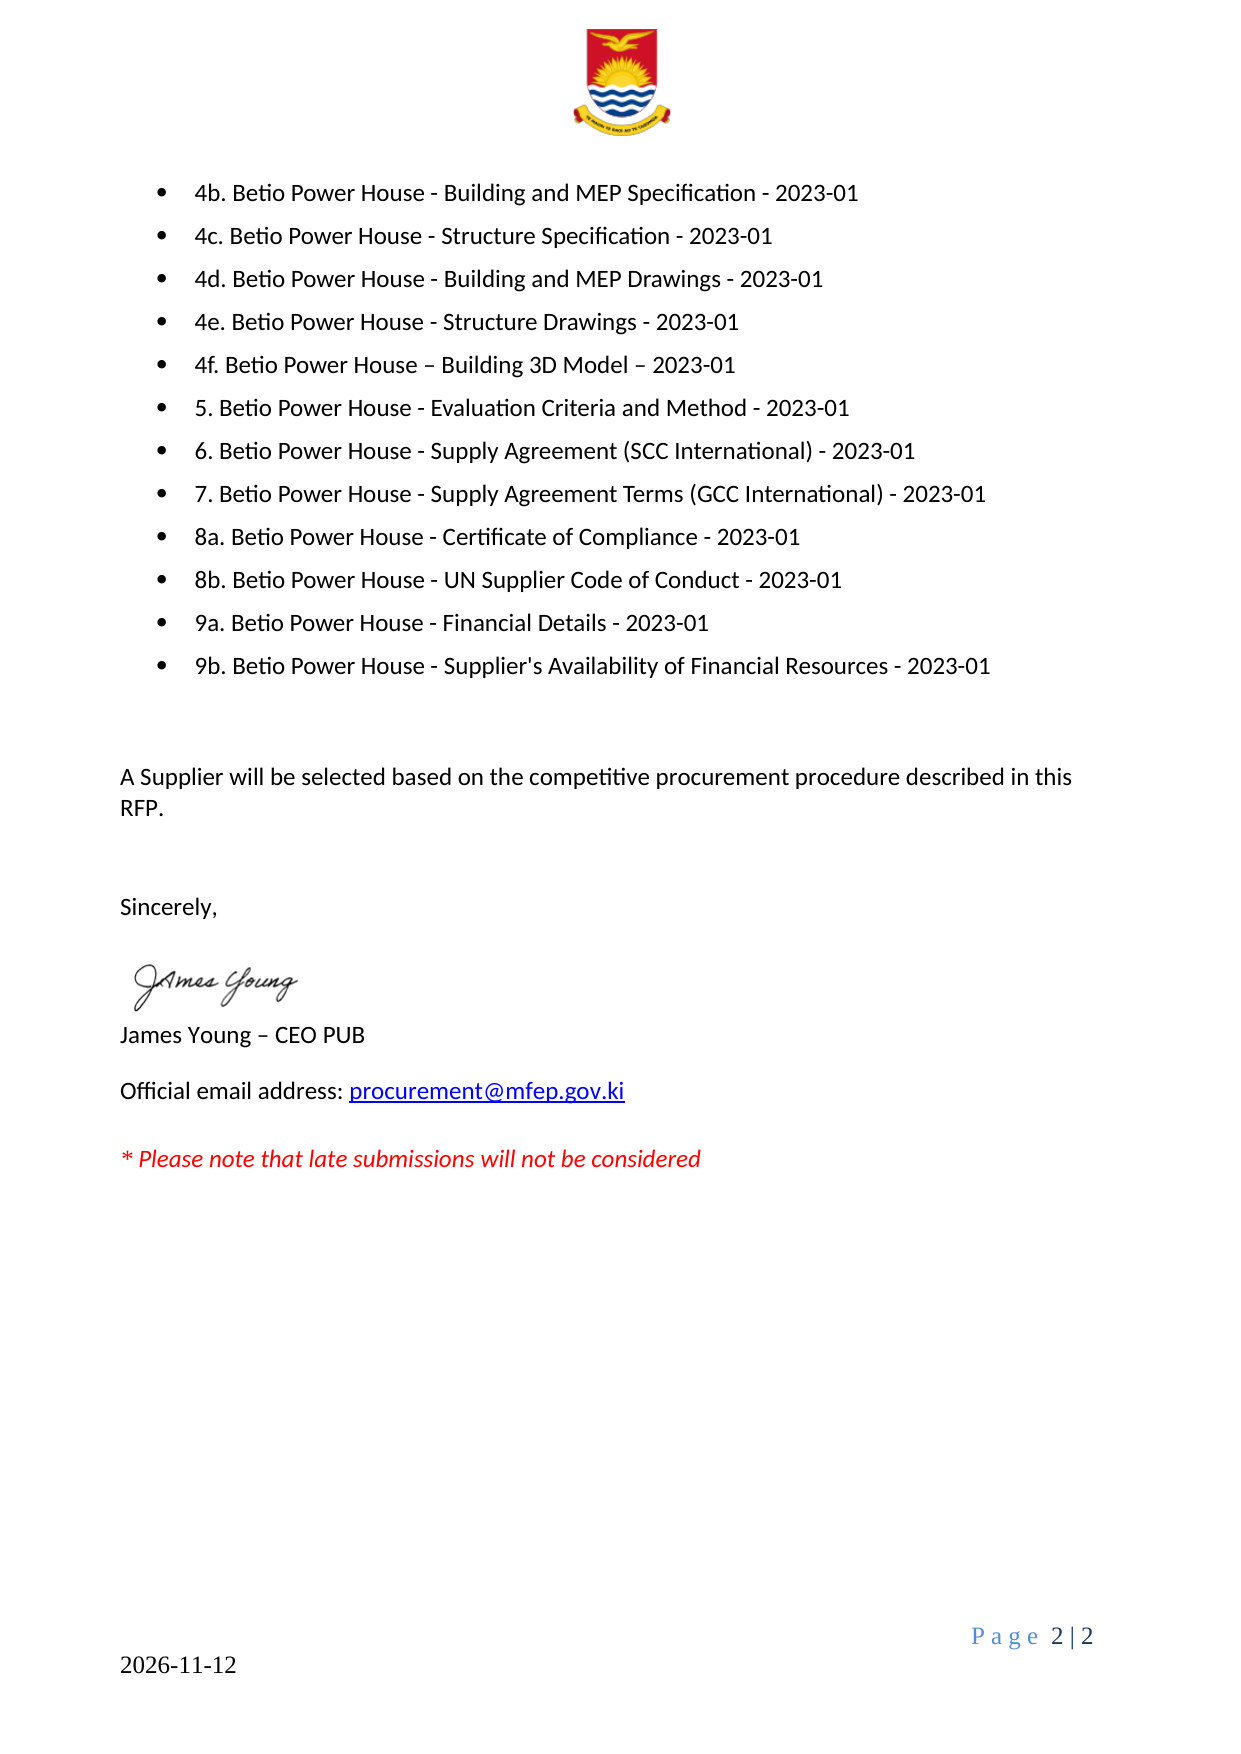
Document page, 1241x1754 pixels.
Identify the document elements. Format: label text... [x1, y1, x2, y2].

list 7. Betio Power House - Supply Agreement Terms (GCC International) - 2023-01 [157, 478, 1120, 509]
picture [120, 951, 334, 1020]
list 8b. Betio Power House - UN Supplier Code of Conduct - 2023-01 [157, 564, 1120, 595]
text Sincerely, [120, 891, 1120, 921]
list 8a. Betio Power House - Certificate of Compliance - 2023-01 [157, 521, 1120, 552]
list 4f. Betio Power House – Building 3D Model – 2023-01 [157, 349, 1120, 380]
list 4e. Betio Power House - Structure Drawings - 2023-01 [157, 306, 1120, 337]
list 4b. Betio Power House - Building and MEP Specification - 2023-01 [157, 177, 1120, 208]
list 9b. Betio Power House - Supplier's Availability of Financial Resources - 2023-01 [157, 651, 1120, 681]
text James Young – CEO PUB [120, 1020, 1120, 1050]
list 9a. Betio Power House - Financial Details - 2023-01 [157, 607, 1120, 638]
text A Supplier will be selected based on the competitive procurement procedure described in this RFP. [120, 762, 1120, 823]
list 4c. Betio Power House - Structure Specification - 2023-01 [157, 220, 1120, 251]
text Official email address: procurement@mfep.gov.ki [120, 1075, 1120, 1106]
list 6. Betio Power House - Supply Agreement (SCC International) - 2023-01 [157, 435, 1120, 466]
list 4d. Betio Power House - Building and MEP Drawings - 2023-01 [157, 263, 1120, 294]
list 5. Betio Power House - Evaluation Criteria and Method - 2023-01 [157, 392, 1120, 423]
text * Please note that late submissions will not be considered [120, 1143, 1120, 1174]
picture [573, 29, 671, 136]
